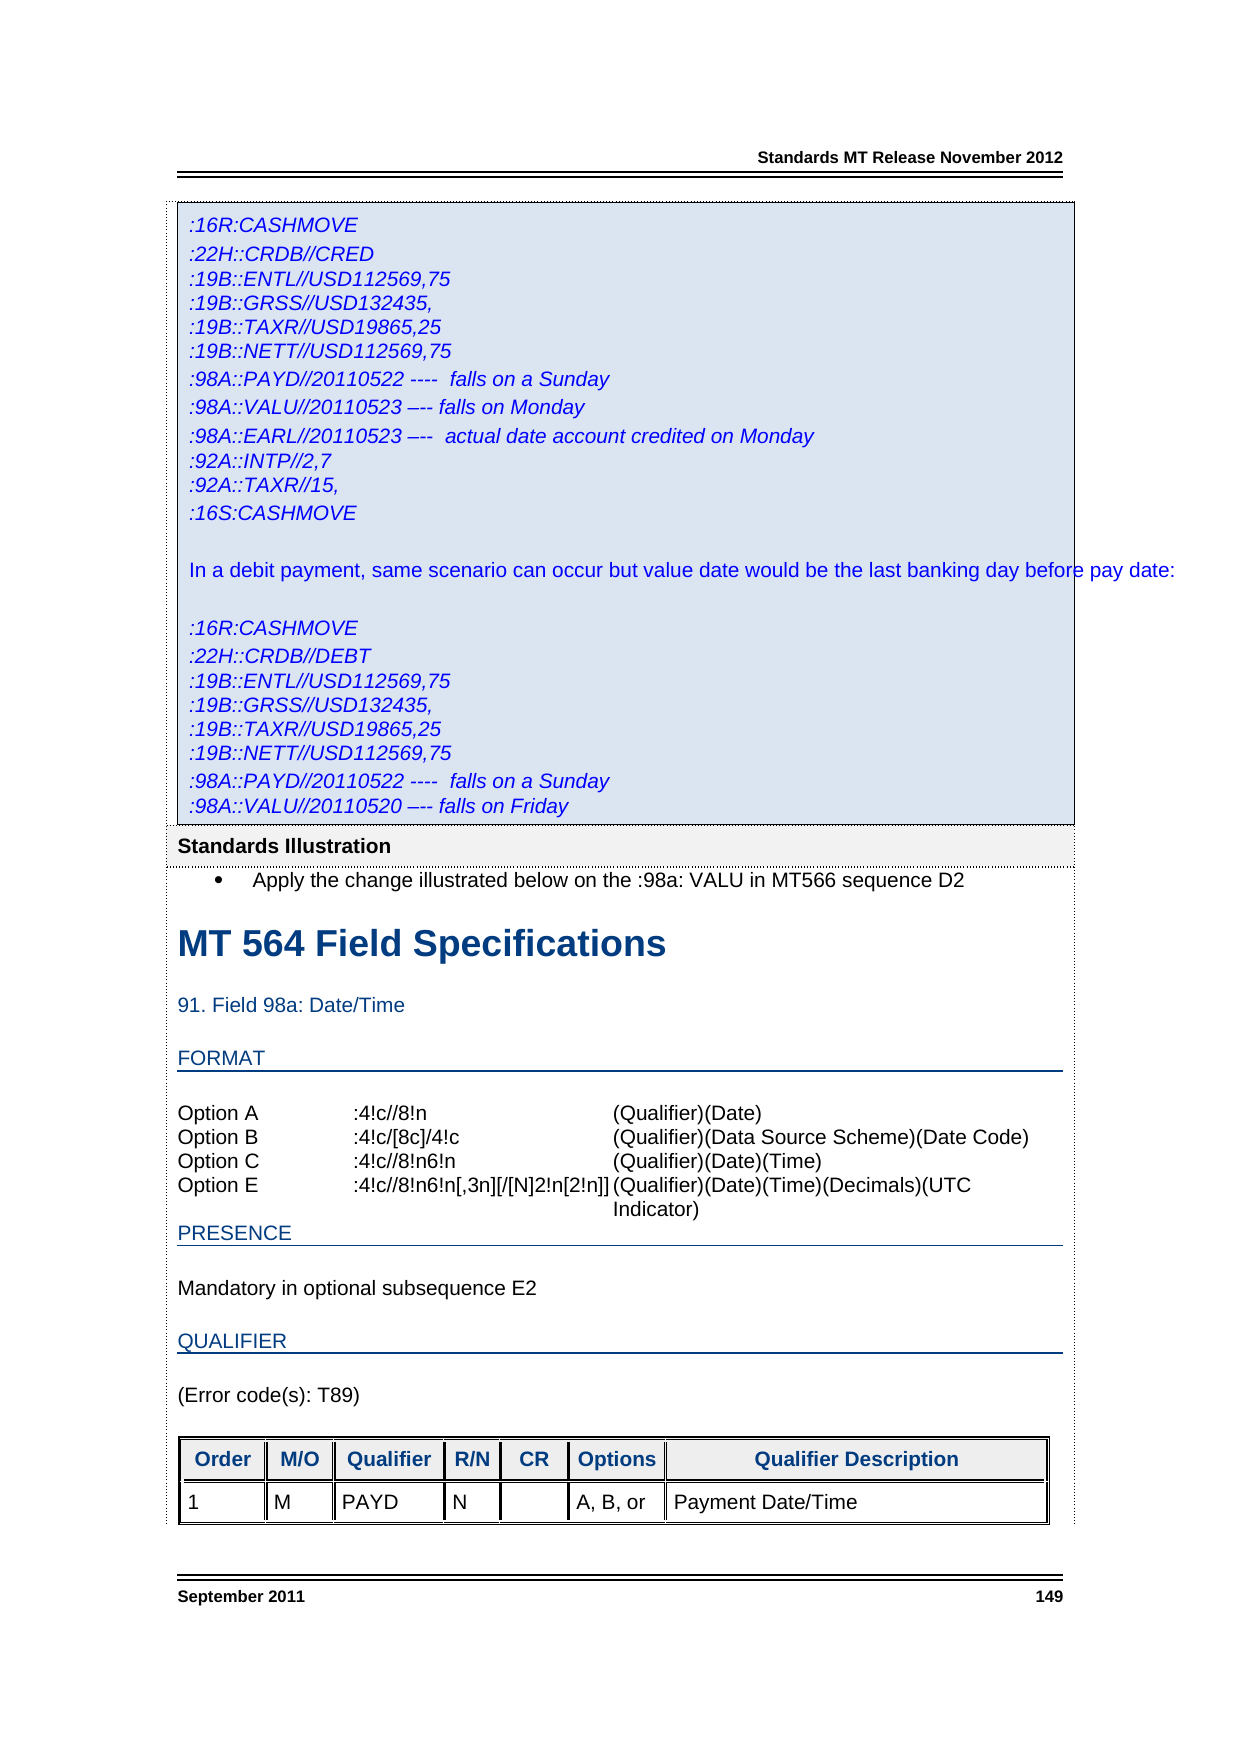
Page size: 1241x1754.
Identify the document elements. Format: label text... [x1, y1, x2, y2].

table_cell [166, 201, 178, 825]
table_cell Standards Illustration [166, 825, 1074, 866]
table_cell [166, 866, 1074, 1525]
